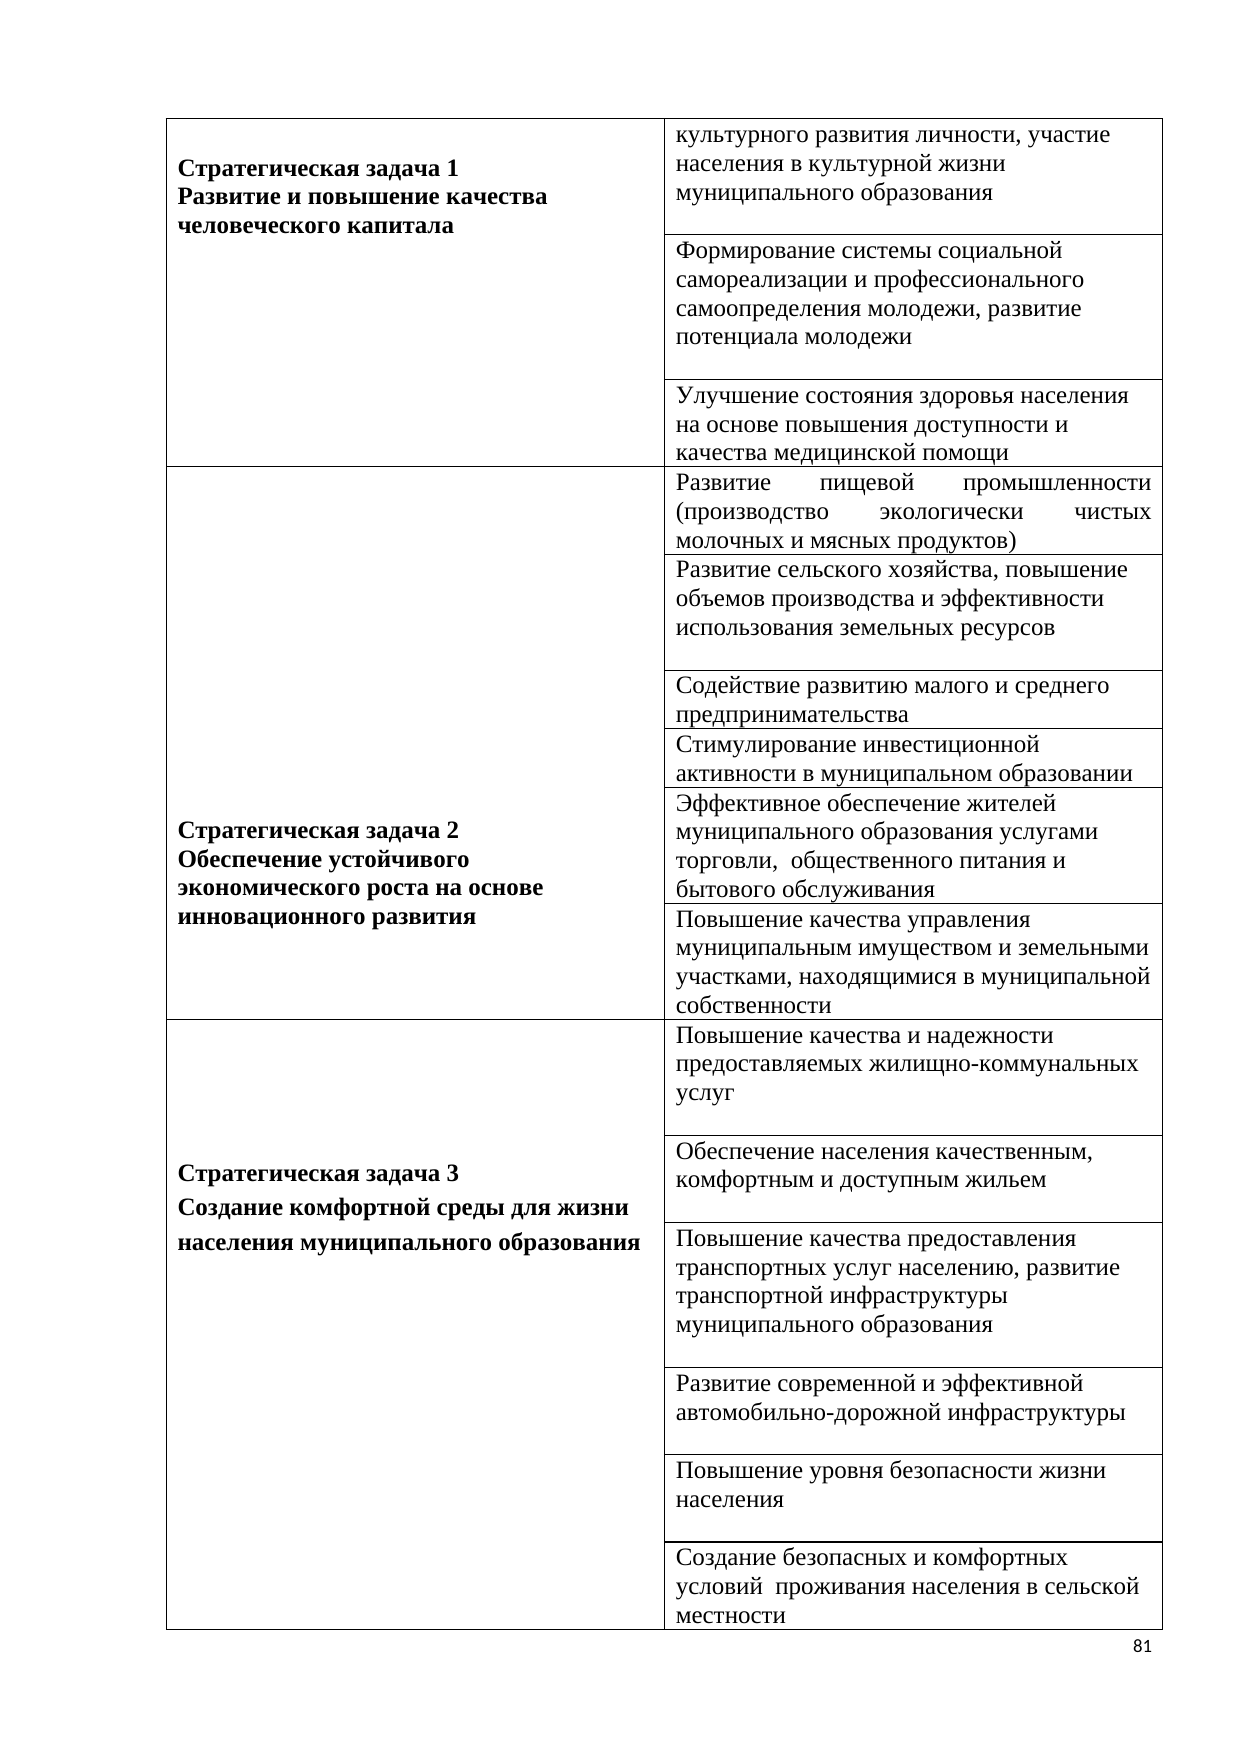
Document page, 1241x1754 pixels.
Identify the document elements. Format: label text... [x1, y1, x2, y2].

table_cell Стимулирование инвестиционной активности в муниципальном образовании [665, 729, 1162, 787]
table_cell Формирование системы социальной самореализации и профессионального самоопределения молодежи, развитие потенциала молодежи [665, 235, 1162, 379]
table_cell Развитие пищевой промышленности (производство экологически чистых молочных и мясных продуктов) [665, 467, 1162, 553]
table_cell Стратегическая задача 3 Создание комфортной среды для жизни населения муниципального образования [167, 1020, 664, 1629]
table_cell Развитие современной и эффективной автомобильно-дорожной инфраструктуры [665, 1368, 1162, 1454]
table_cell Повышение качества предоставления транспортных услуг населению, развитие транспортной инфраструктуры муниципального образования [665, 1223, 1162, 1367]
table_cell Стратегическая задача 2 Обеспечение устойчивого экономического роста на основе инновационного развития [167, 467, 664, 1019]
table_cell Обеспечение населения качественным, комфортным и доступным жильем [665, 1136, 1162, 1222]
table_cell Повышение качества и надежности предоставляемых жилищно-коммунальных услуг [665, 1020, 1162, 1135]
table_cell Повышение качества управления муниципальным имуществом и земельными участками, находящимися в муниципальной собственности [665, 904, 1162, 1019]
table_cell Развитие сельского хозяйства, повышение объемов производства и эффективности использования земельных ресурсов [665, 555, 1162, 669]
table_cell Содействие развитию малого и среднего предпринимательства [665, 671, 1162, 728]
table_cell Улучшение состояния здоровья населения на основе повышения доступности и качества медицинской помощи [665, 380, 1162, 466]
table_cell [665, 119, 1162, 234]
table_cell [665, 1543, 1162, 1629]
table_cell Эффективное обеспечение жителей муниципального образования услугами торговли, общественного питания и бытового обслуживания [665, 788, 1162, 903]
table_cell Повышение уровня безопасности жизни населения [665, 1455, 1162, 1541]
